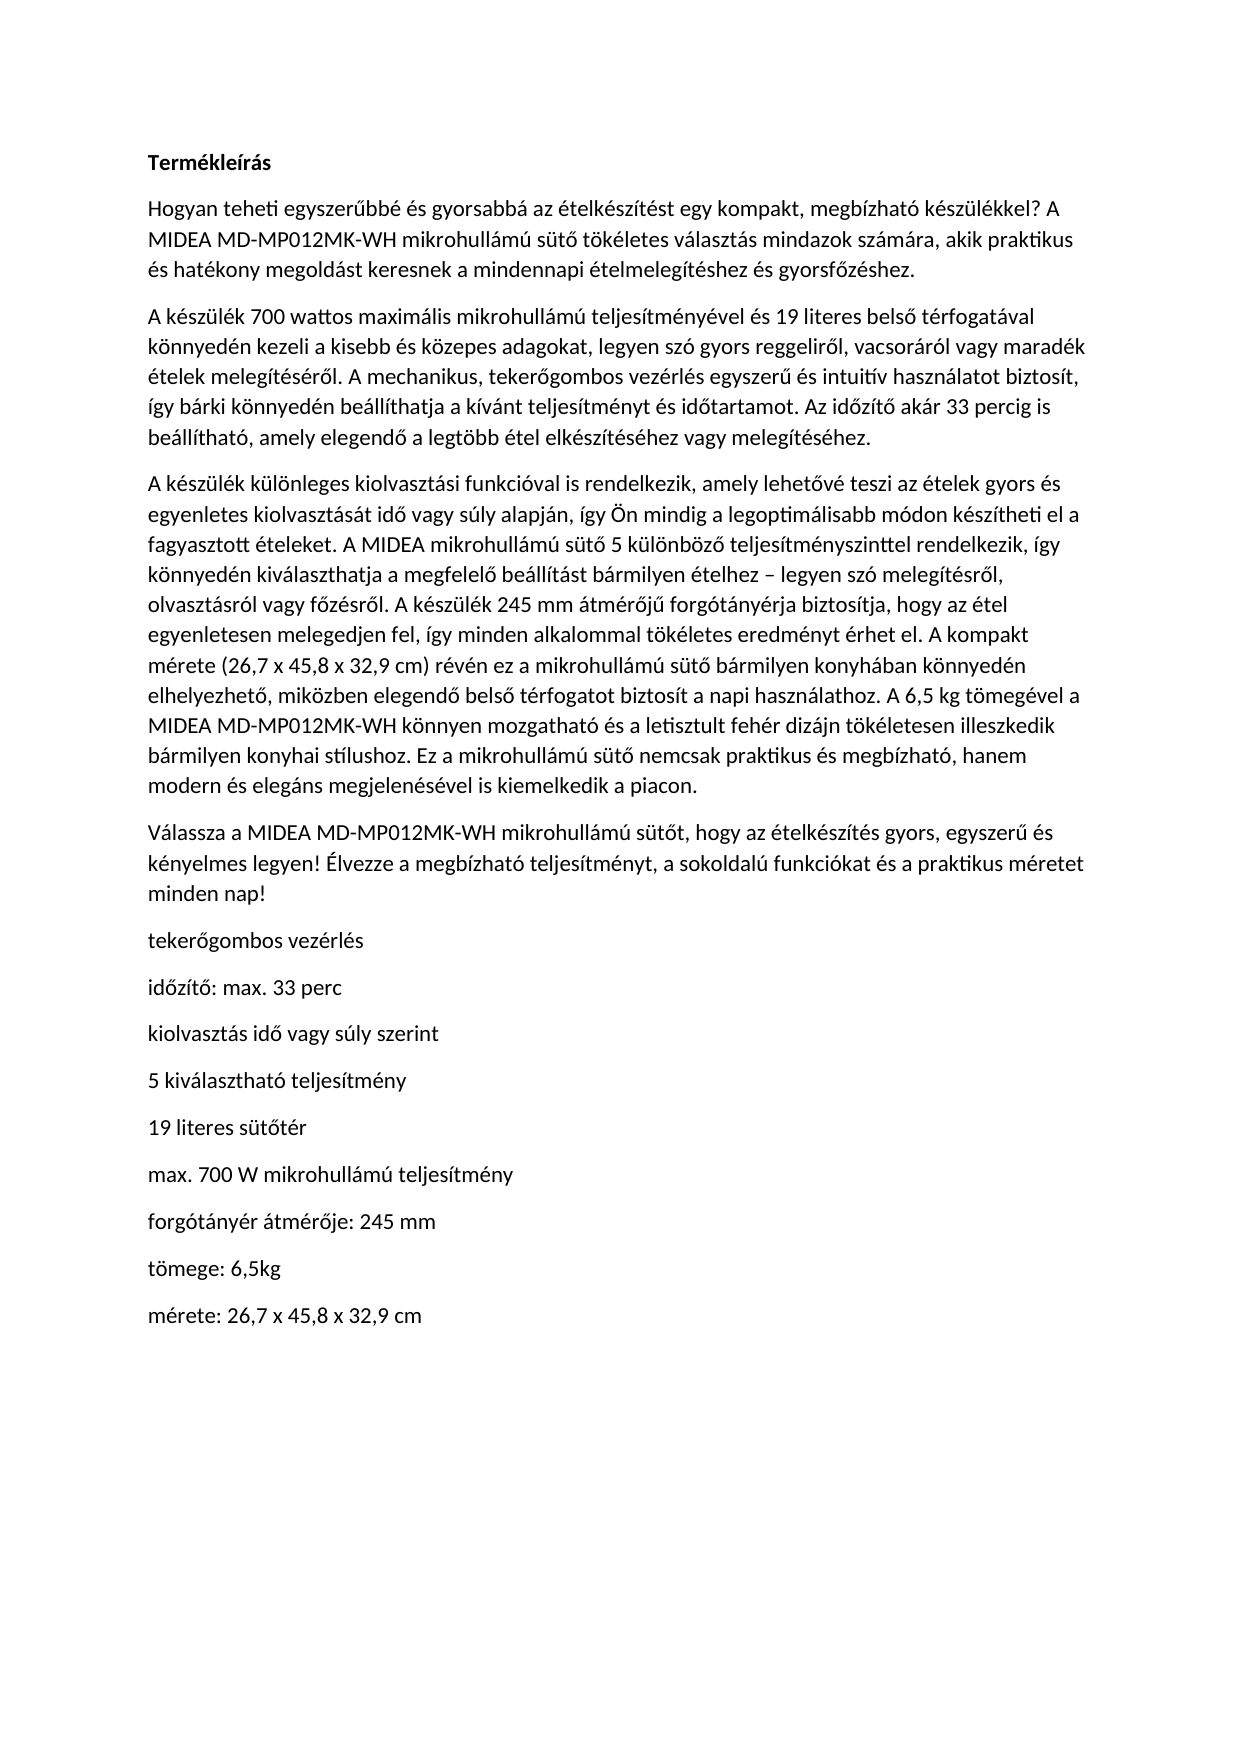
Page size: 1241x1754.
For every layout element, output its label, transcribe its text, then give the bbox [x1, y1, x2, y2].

text Termékleírás [148, 148, 1093, 176]
text mérete: 26,7 x 45,8 x 32,9 cm [148, 1301, 1093, 1329]
text Hogyan teheti egyszerűbbé és gyorsabbá az ételkészítést egy kompakt, megbízható készülékkel? A MIDEA MD-MP012MK-WH mikrohullámú sütő tökéletes választás mindazok számára, akik praktikus és hatékony megoldást keresnek a mindennapi ételmelegítéshez és gyorsfőzéshez. [148, 194, 1093, 283]
text Válassza a MIDEA MD-MP012MK-WH mikrohullámú sütőt, hogy az ételkészítés gyors, egyszerű és kényelmes legyen! Élvezze a megbízható teljesítményt, a sokoldalú funkciókat és a praktikus méretet minden nap! [148, 818, 1093, 907]
text tekerőgombos vezérlés [148, 926, 1093, 954]
text 19 literes sütőtér [148, 1113, 1093, 1141]
text kiolvasztás idő vagy súly szerint [148, 1019, 1093, 1047]
text A készülék különleges kiolvasztási funkcióval is rendelkezik, amely lehetővé teszi az ételek gyors és egyenletes kiolvasztását idő vagy súly alapján, így Ön mindig a legoptimálisabb módon készítheti el a fagyasztott ételeket. A MIDEA mikrohullámú sütő 5 különböző teljesítményszinttel rendelkezik, így könnyedén kiválaszthatja a megfelelő beállítást bármilyen ételhez – legyen szó melegítésről, olvasztásról vagy főzésről. A készülék 245 mm átmérőjű forgótányérja biztosítja, hogy az étel egyenletesen melegedjen fel, így minden alkalommal tökéletes eredményt érhet el. A kompakt mérete (26,7 x 45,8 x 32,9 cm) révén ez a mikrohullámú sütő bármilyen konyhában könnyedén elhelyezhető, miközben elegendő belső térfogatot biztosít a napi használathoz. A 6,5 kg tömegével a MIDEA MD-MP012MK-WH könnyen mozgatható és a letisztult fehér dizájn tökéletesen illeszkedik bármilyen konyhai stílushoz. Ez a mikrohullámú sütő nemcsak praktikus és megbízható, hanem modern és elegáns megjelenésével is kiemelkedik a piacon. [148, 469, 1093, 799]
text forgótányér átmérője: 245 mm [148, 1207, 1093, 1235]
text A készülék 700 wattos maximális mikrohullámú teljesítményével és 19 literes belső térfogatával könnyedén kezeli a kisebb és közepes adagokat, legyen szó gyors reggeliről, vacsoráról vagy maradék ételek melegítéséről. A mechanikus, tekerőgombos vezérlés egyszerű és intuitív használatot biztosít, így bárki könnyedén beállíthatja a kívánt teljesítményt és időtartamot. Az időzítő akár 33 percig is beállítható, amely elegendő a legtöbb étel elkészítéséhez vagy melegítéséhez. [148, 302, 1093, 451]
text időzítő: max. 33 perc [148, 973, 1093, 1001]
text 5 kiválasztható teljesítmény [148, 1066, 1093, 1094]
text tömege: 6,5kg [148, 1254, 1093, 1282]
text max. 700 W mikrohullámú teljesítmény [148, 1160, 1093, 1188]
